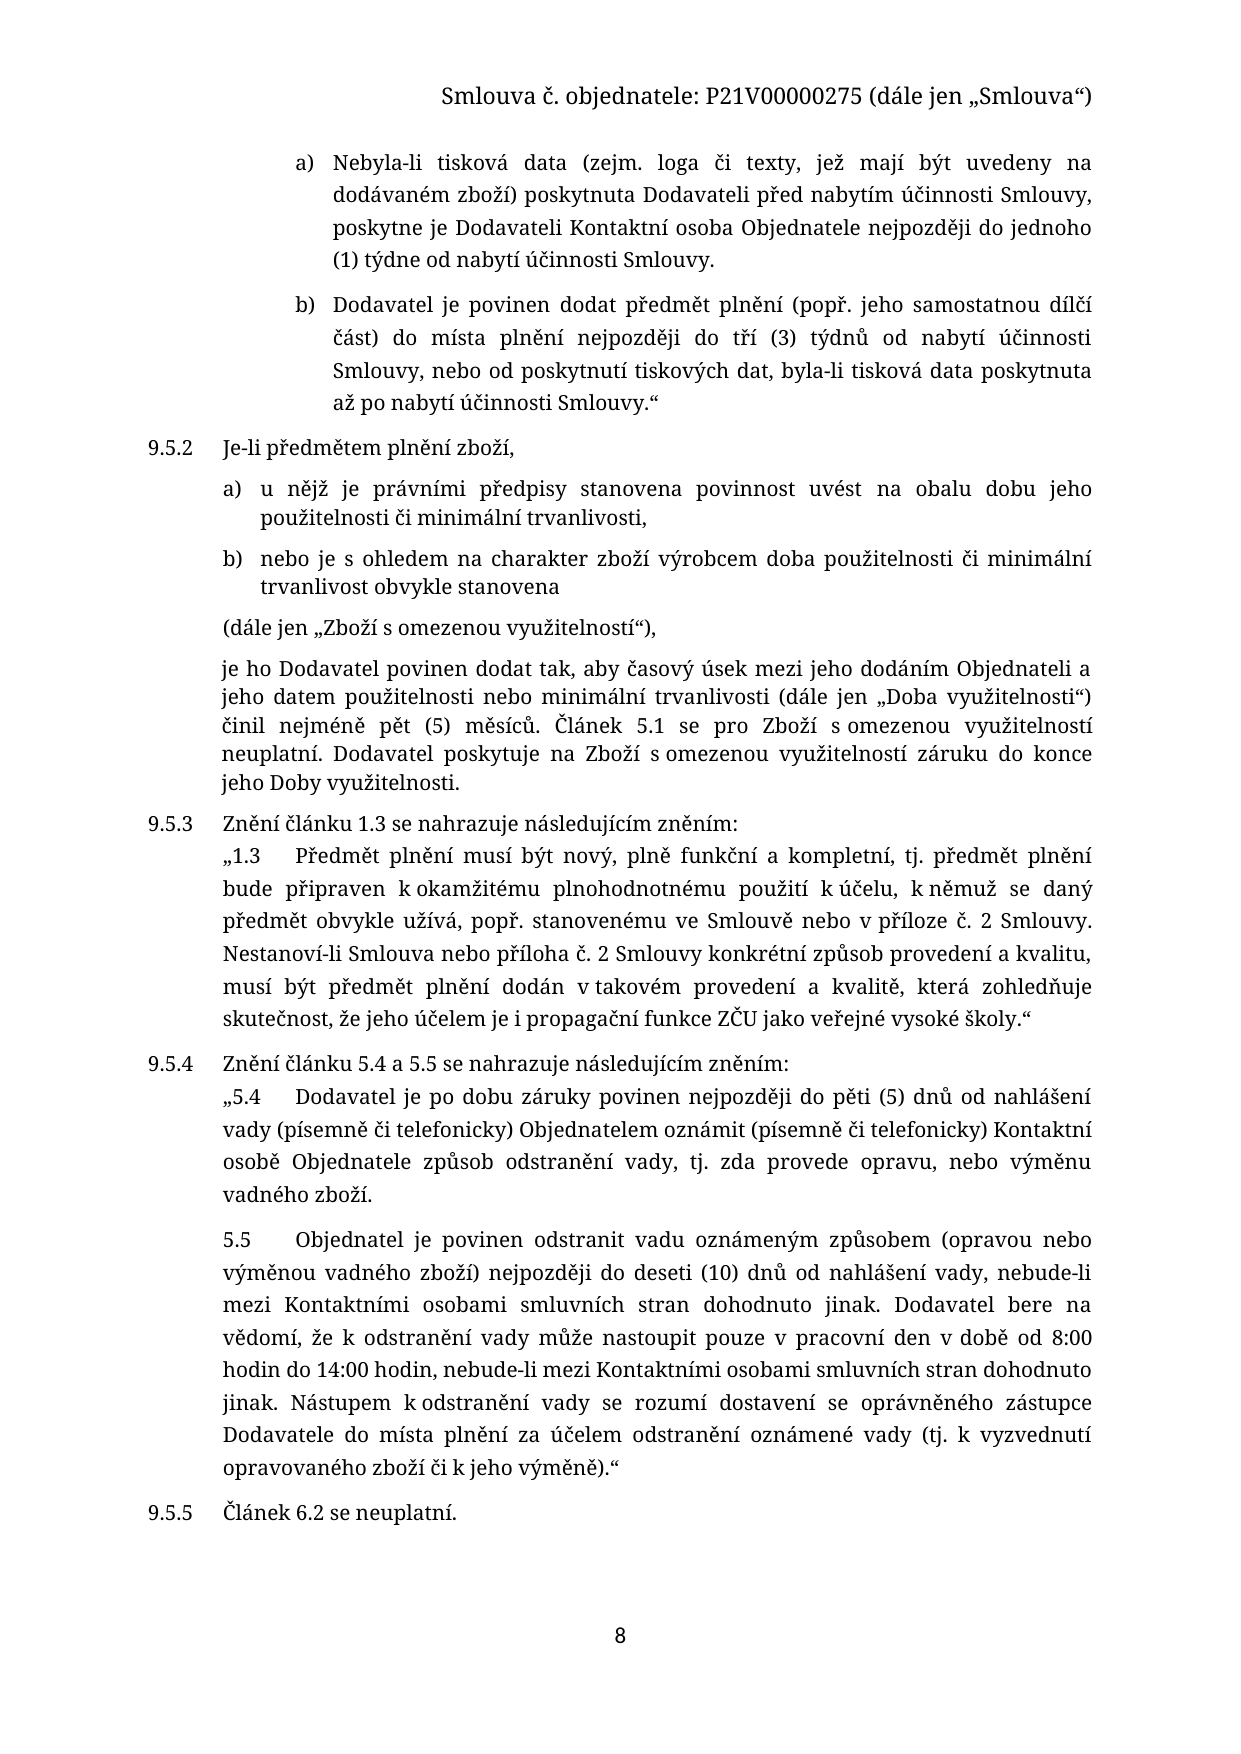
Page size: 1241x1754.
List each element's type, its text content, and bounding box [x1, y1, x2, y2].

list Dodavatel je povinen dodat předmět plnění (popř. jeho samostatnou dílčí část) do místa plnění nejpozději do tří (3) týdnů od nabytí účinnosti Smlouvy, nebo od poskytnutí tiskových dat, byla-li tisková data poskytnuta až po nabytí účinnosti Smlouvy.“ [295, 291, 1093, 417]
list u nějž je právními předpisy stanovena povinnost uvést na obalu dobu jeho použitelnosti či minimální trvanlivosti, [223, 474, 1093, 531]
list nebo je s ohledem na charakter zboží výrobcem doba použitelnosti či minimální trvanlivost obvykle stanovena [223, 544, 1093, 601]
text (dále jen „Zboží s omezenou využitelností“), [223, 613, 1093, 642]
list Článek 6.2 se neuplatní. [148, 1498, 1093, 1527]
list „1.3 Předmět plnění musí být nový, plně funkční a kompletní, tj. předmět plnění bude připraven k okamžitému plnohodnotnému použití k účelu, k němuž se daný předmět obvykle užívá, popř. stanovenému ve Smlouvě nebo v příloze č. 2 Smlouvy. Nestanoví-li Smlouva nebo příloha č. 2 Smlouvy konkrétní způsob provedení a kvalitu, musí být předmět plnění dodán v takovém provedení a kvalitě, která zohledňuje skutečnost, že jeho účelem je i propagační funkce ZČU jako veřejné vysoké školy.“ [223, 841, 1093, 1033]
text je ho Dodavatel povinen dodat tak, aby časový úsek mezi jeho dodáním Objednateli a jeho datem použitelnosti nebo minimální trvanlivosti (dále jen „Doba využitelnosti“) činil nejméně pět (5) měsíců. Článek 5.1 se pro Zboží s omezenou využitelností neuplatní. Dodavatel poskytuje na Zboží s omezenou využitelností záruku do konce jeho Doby využitelnosti. [221, 654, 1093, 796]
list Znění článku 5.4 a 5.5 se nahrazuje následujícím zněním: [148, 1049, 1093, 1078]
list Nebyla-li tisková data (zejm. loga či texty, jež mají být uvedeny na dodávaném zboží) poskytnuta Dodavateli před nabytím účinnosti Smlouvy, poskytne je Dodavateli Kontaktní osoba Objednatele nejpozději do jednoho (1) týdne od nabytí účinnosti Smlouvy. [295, 148, 1093, 274]
list „5.4 Dodavatel je po dobu záruky povinen nejpozději do pěti (5) dnů od nahlášení vady (písemně či telefonicky) Objednatelem oznámit (písemně či telefonicky) Kontaktní osobě Objednatele způsob odstranění vady, tj. zda provede opravu, nebo výměnu vadného zboží. [223, 1082, 1093, 1208]
list 5.5 Objednatel je povinen odstranit vadu oznámeným způsobem (opravou nebo výměnou vadného zboží) nejpozději do deseti (10) dnů od nahlášení vady, nebude-li mezi Kontaktními osobami smluvních stran dohodnuto jinak. Dodavatel bere na vědomí, že k odstranění vady může nastoupit pouze v pracovní den v době od 8:00 hodin do 14:00 hodin, nebude-li mezi Kontaktními osobami smluvních stran dohodnuto jinak. Nástupem k odstranění vady se rozumí dostavení se oprávněného zástupce Dodavatele do místa plnění za účelem odstranění oznámené vady (tj. k vyzvednutí opravovaného zboží či k jeho výměně).“ [223, 1225, 1093, 1482]
list Znění článku 1.3 se nahrazuje následujícím zněním: [148, 809, 1093, 837]
list Je-li předmětem plnění zboží, [148, 433, 1093, 462]
